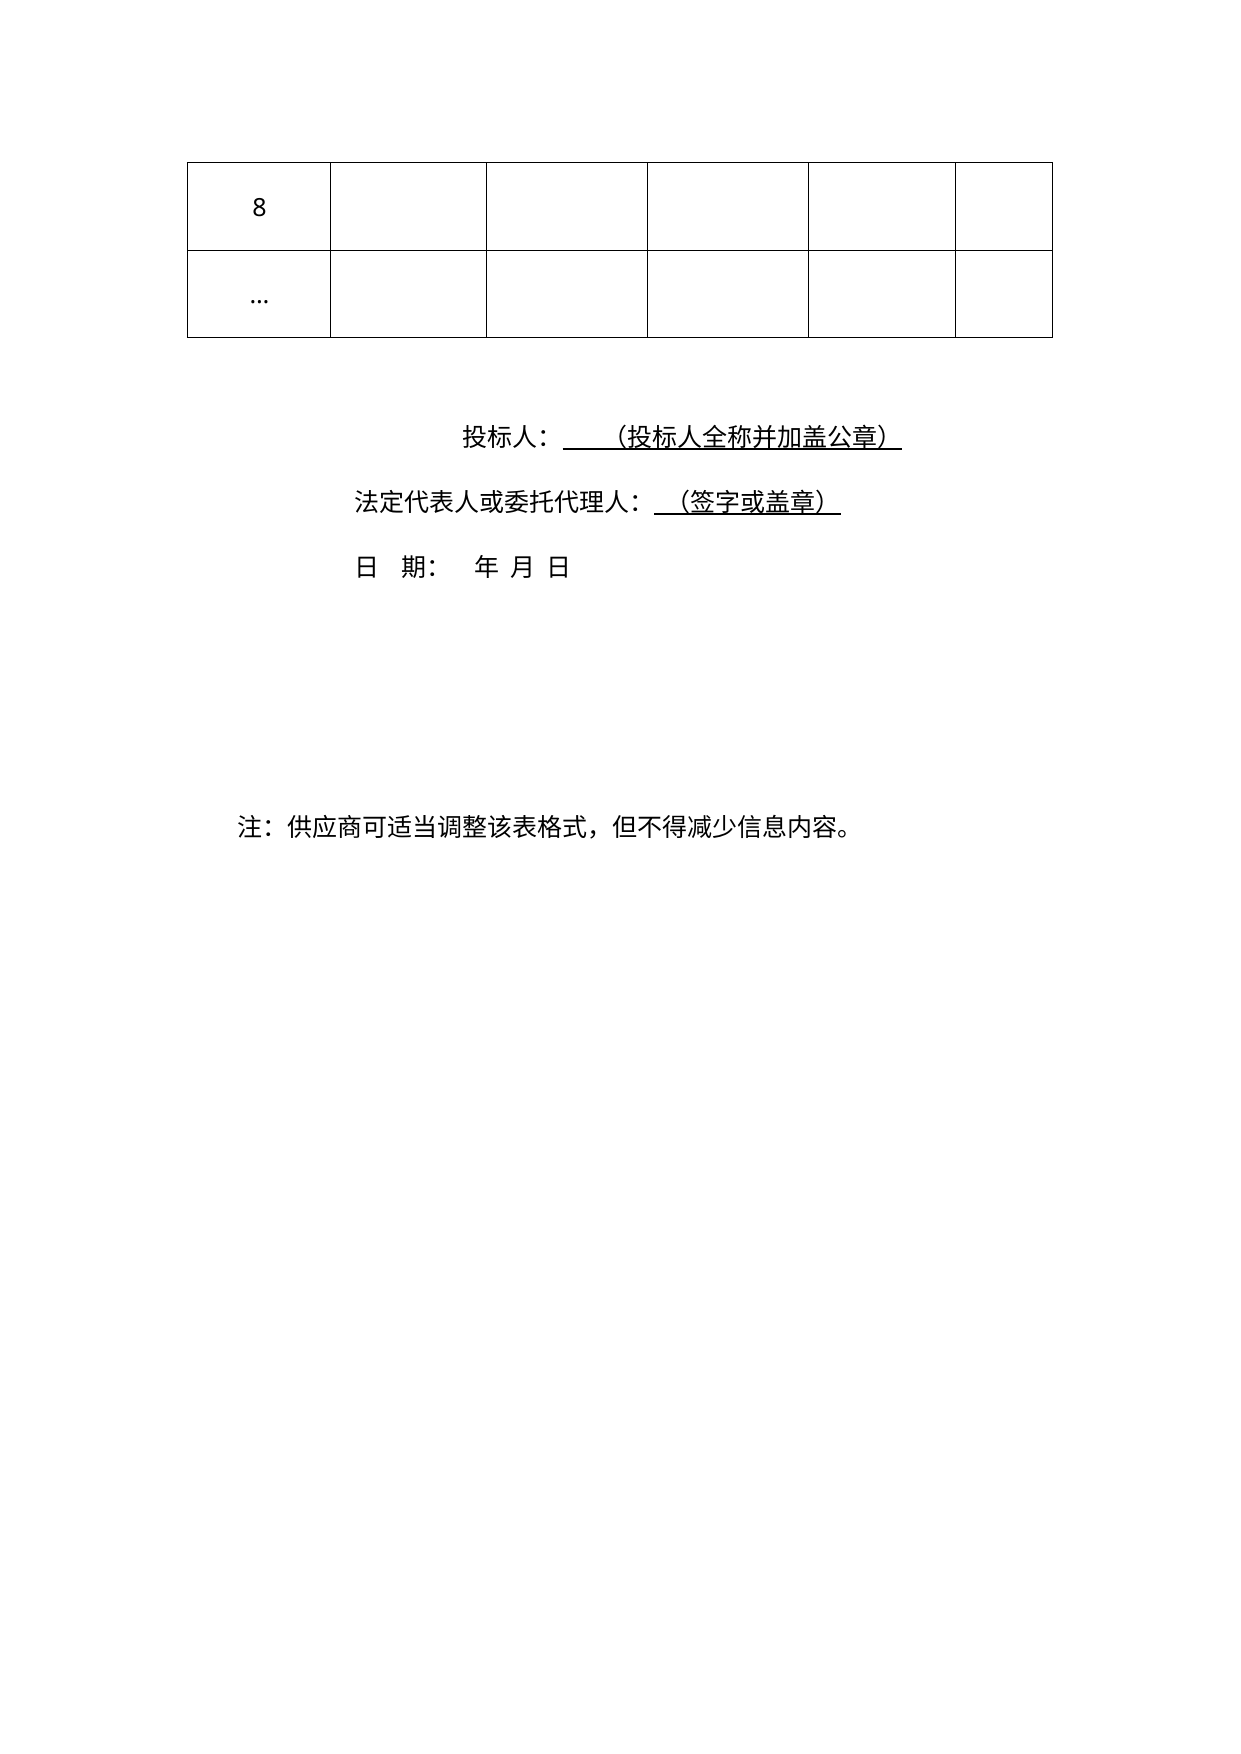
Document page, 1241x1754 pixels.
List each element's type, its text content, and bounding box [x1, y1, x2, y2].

table_cell 8 [188, 163, 330, 249]
text 日 期： 年 月 日 [187, 533, 1053, 598]
table_cell … [188, 251, 330, 337]
table_cell [809, 251, 955, 337]
table_cell [956, 163, 1052, 249]
text 法定代表人或委托代理人： （签字或盖章） [187, 468, 1053, 533]
table_cell [648, 163, 808, 249]
text 投标人： （投标人全称并加盖公章） [187, 403, 1053, 468]
table_cell [809, 163, 955, 249]
table_cell [487, 251, 647, 337]
table_cell [331, 251, 486, 337]
table_cell [331, 163, 486, 249]
table_cell [648, 251, 808, 337]
table_cell [956, 251, 1052, 337]
text 注：供应商可适当调整该表格式，但不得减少信息内容。 [187, 793, 1053, 858]
table_cell [487, 163, 647, 249]
